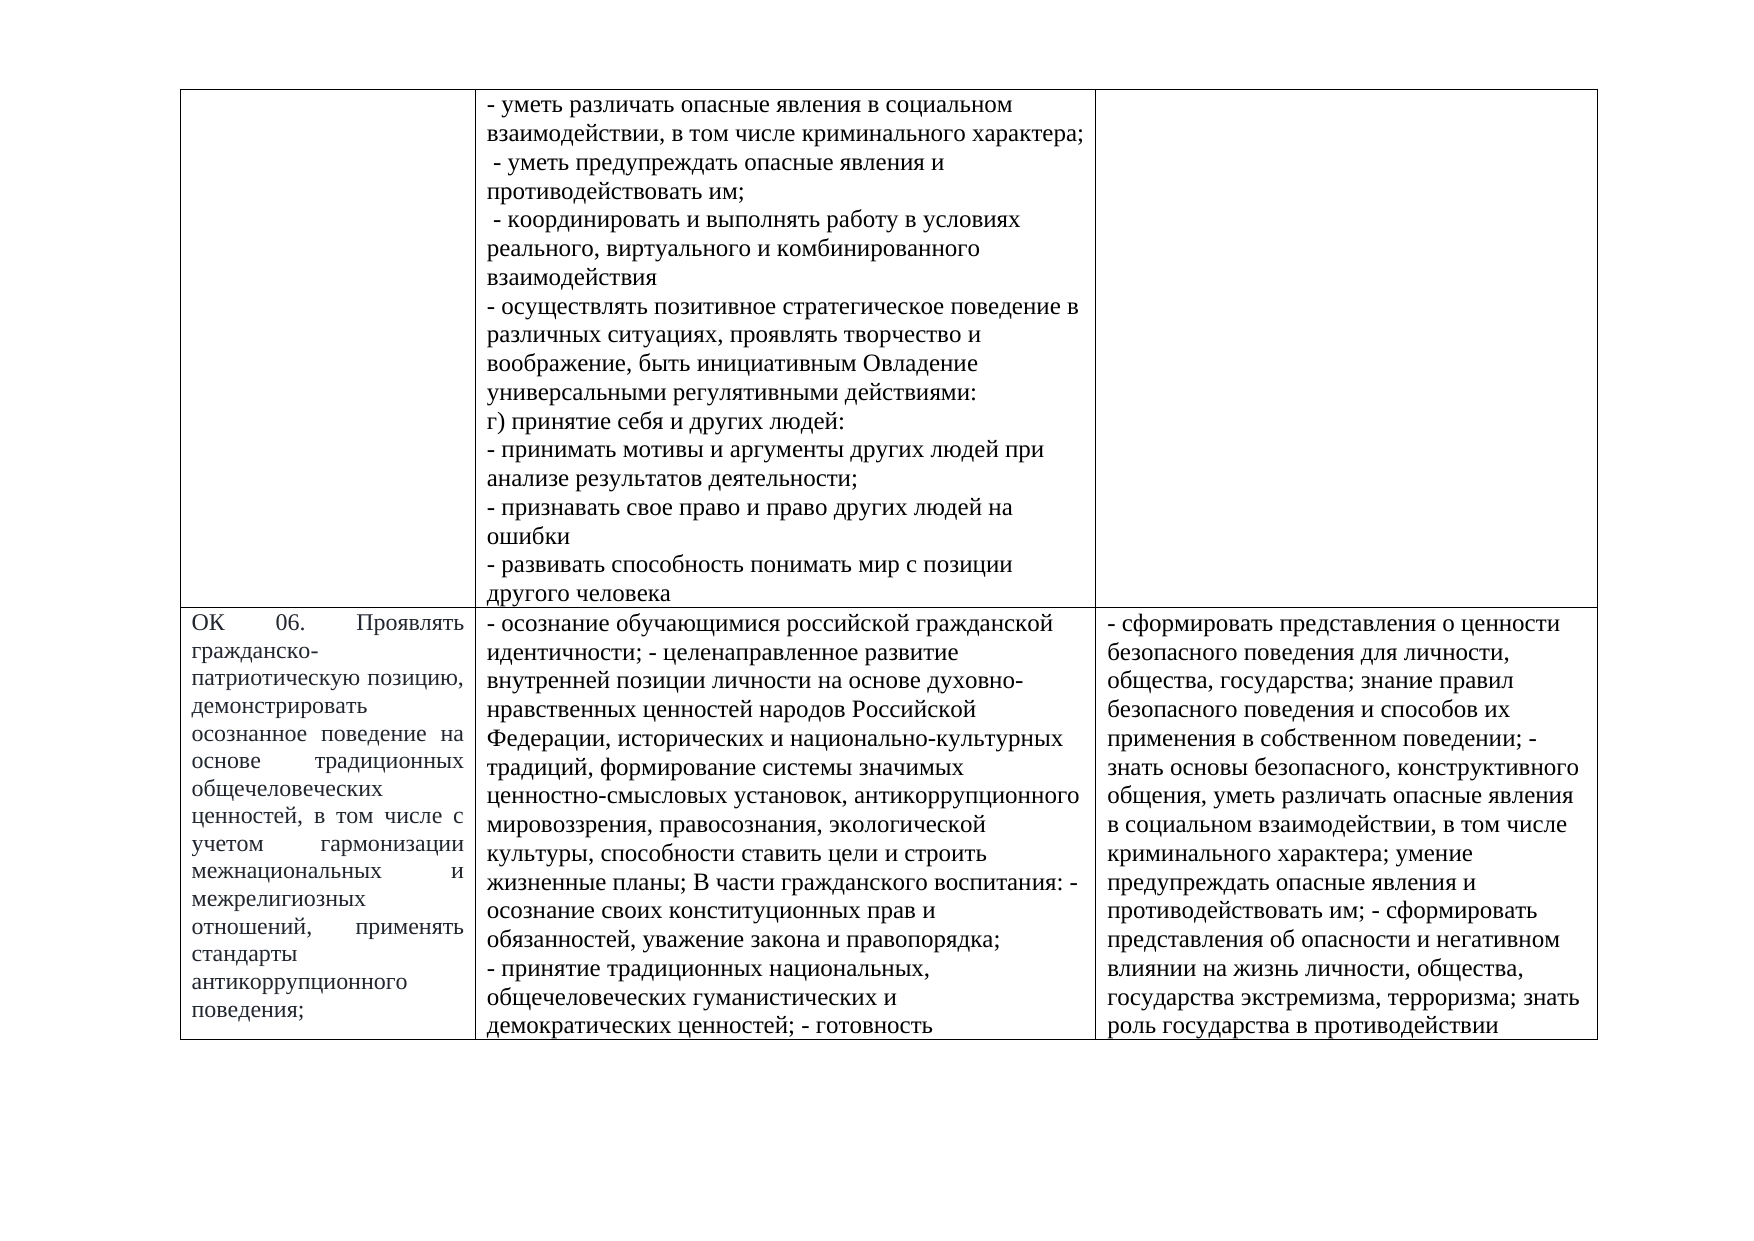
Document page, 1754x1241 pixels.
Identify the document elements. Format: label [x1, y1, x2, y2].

table_cell [181, 608, 475, 1039]
table_cell [476, 608, 1095, 1039]
table_cell [476, 90, 1095, 607]
table_cell [1096, 608, 1597, 1039]
table_cell [181, 90, 475, 607]
table_cell [1096, 90, 1597, 607]
